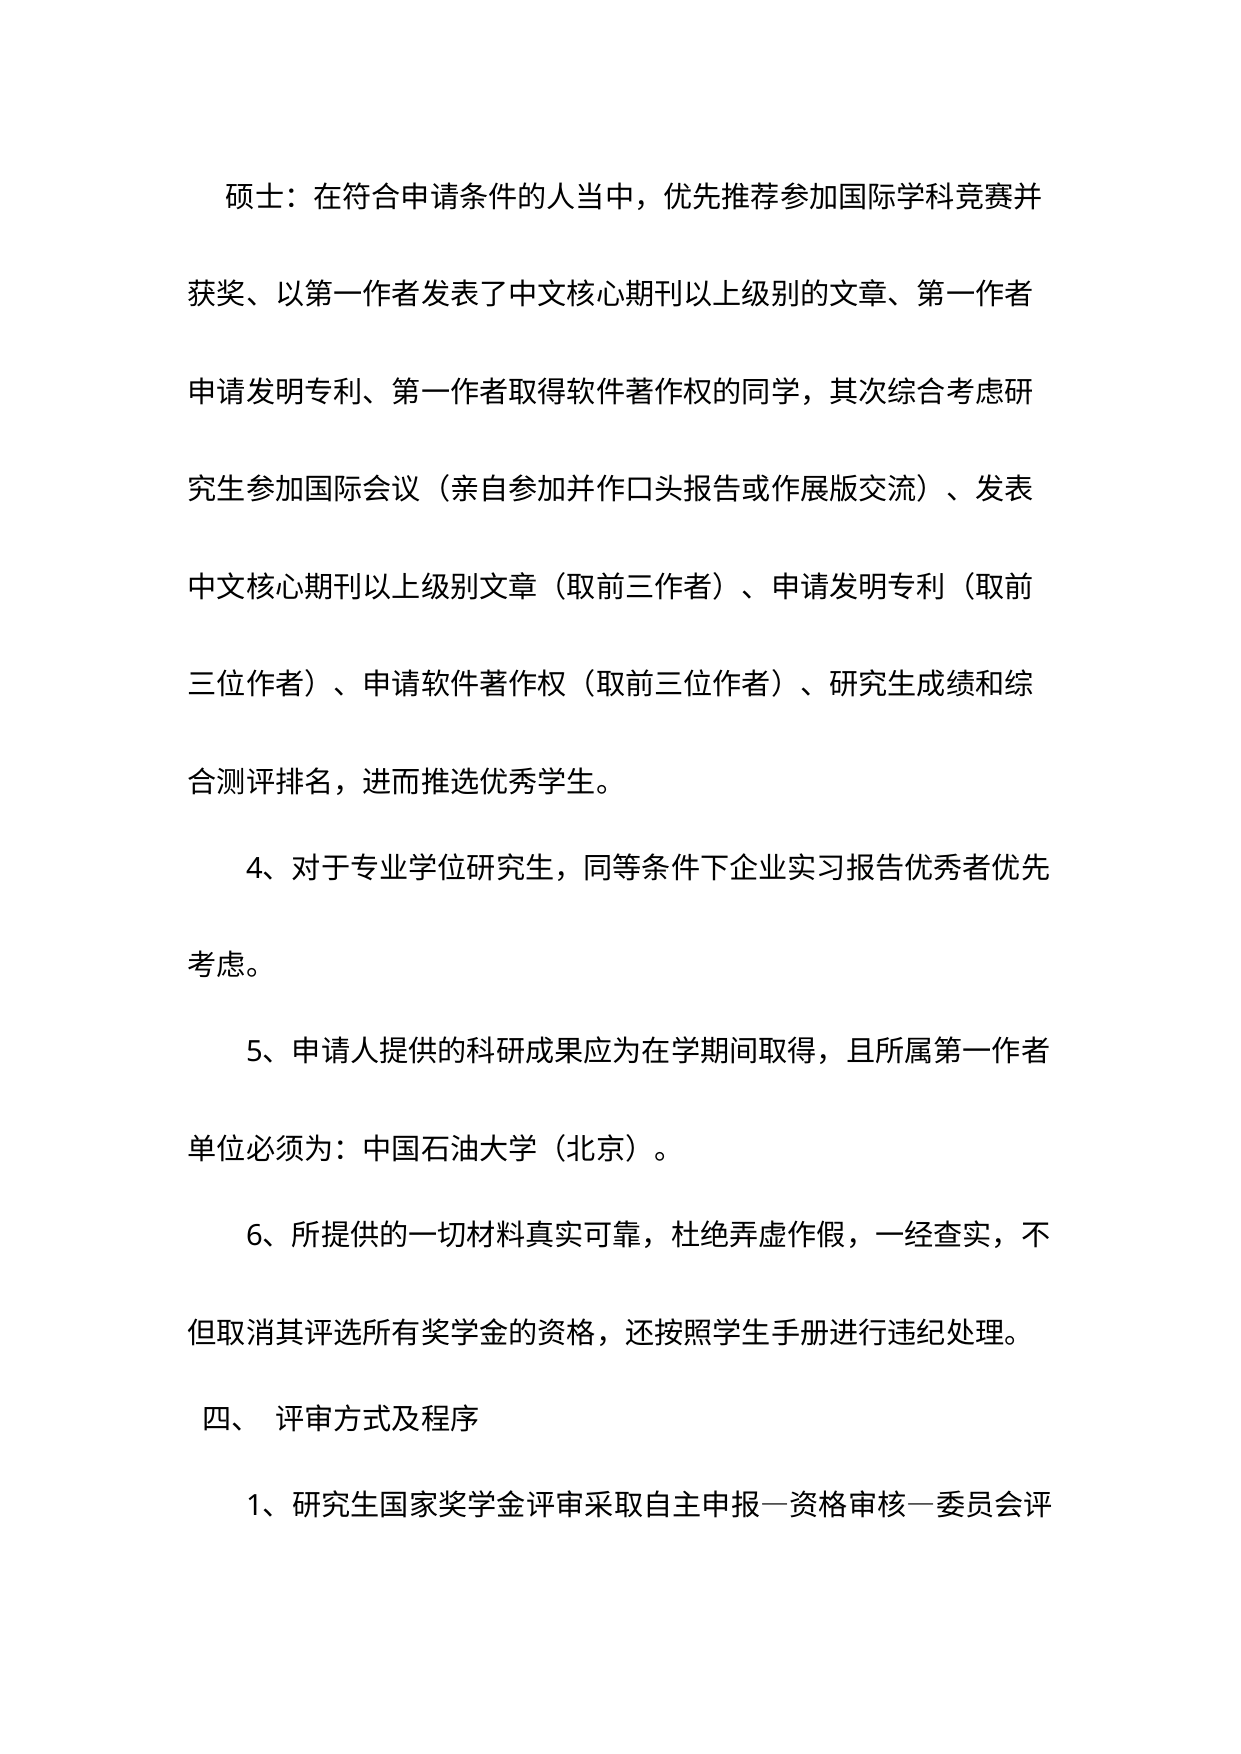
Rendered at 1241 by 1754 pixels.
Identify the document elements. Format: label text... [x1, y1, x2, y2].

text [187, 1470, 1053, 1535]
text 硕士：在符合申请条件的人当中，优先推荐参加国际学科竞赛并获奖、以第一作者发表了中文核心期刊以上级别的文章、第一作者申请发明专利、第一作者取得软件著作权的同学，其次综合考虑研究生参加国际会议（亲自参加并作口头报告或作展版交流）、发表中文核心期刊以上级别文章（取前三作者）、申请发明专利（取前三位作者）、申请软件著作权（取前三位作者）、研究生成绩和综合测评排名，进而推选优秀学生。 [187, 162, 1053, 812]
text 4、对于专业学位研究生，同等条件下企业实习报告优秀者优先考虑。 [187, 833, 1053, 996]
text 5、申请人提供的科研成果应为在学期间取得，且所属第一作者单位必须为：中国石油大学（北京）。 [187, 1017, 1053, 1179]
list 评审方式及程序 [202, 1384, 1053, 1449]
text 6、所提供的一切材料真实可靠，杜绝弄虚作假，一经查实，不但取消其评选所有奖学金的资格，还按照学生手册进行违纪处理。 [187, 1200, 1053, 1363]
